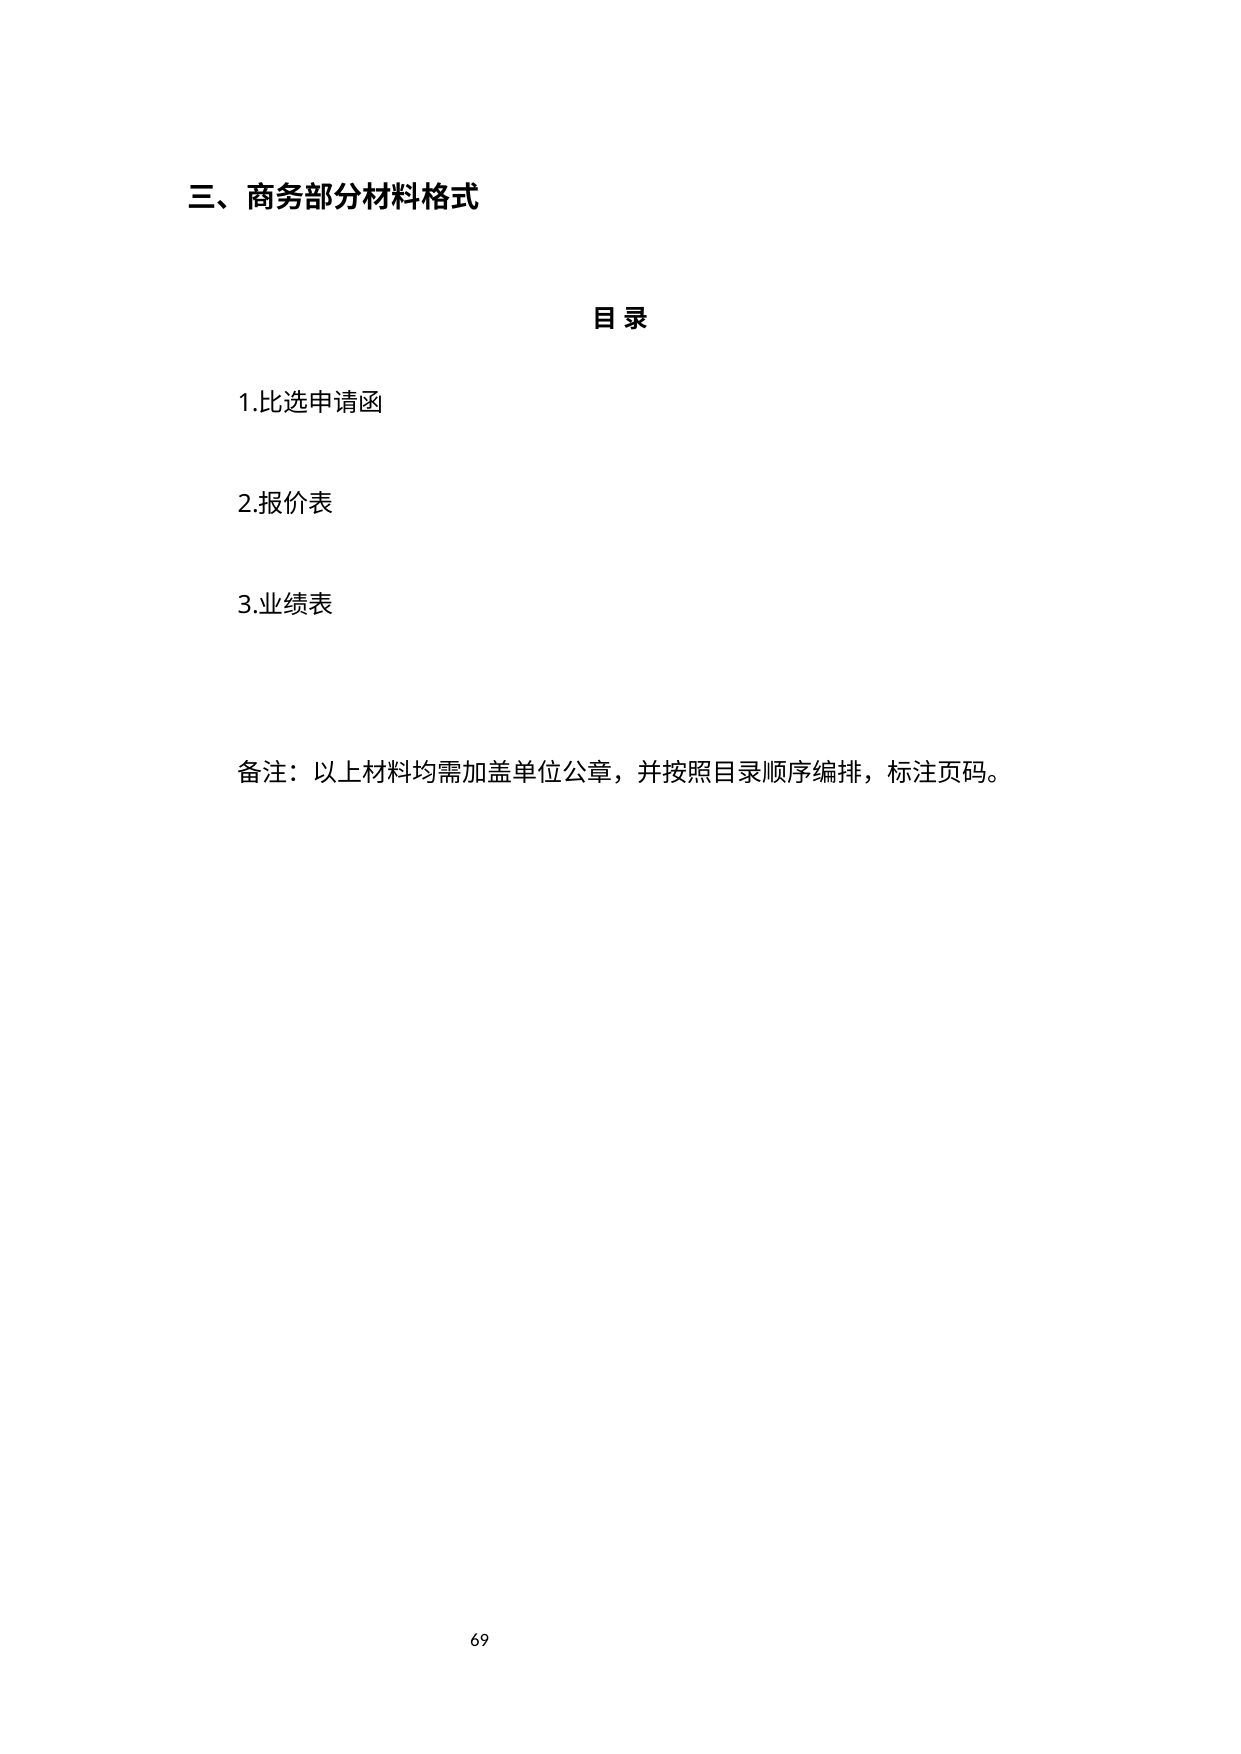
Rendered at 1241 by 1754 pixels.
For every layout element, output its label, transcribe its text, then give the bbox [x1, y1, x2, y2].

text 3.业绩表 [187, 570, 1053, 635]
subtitle 三、商务部分材料格式 [187, 162, 1053, 227]
text 1.比选申请函 [187, 368, 1053, 433]
text 目 录 [187, 284, 1053, 349]
text 2.报价表 [187, 469, 1053, 534]
text 备注：以上材料均需加盖单位公章，并按照目录顺序编排，标注页码。 [187, 738, 1053, 803]
